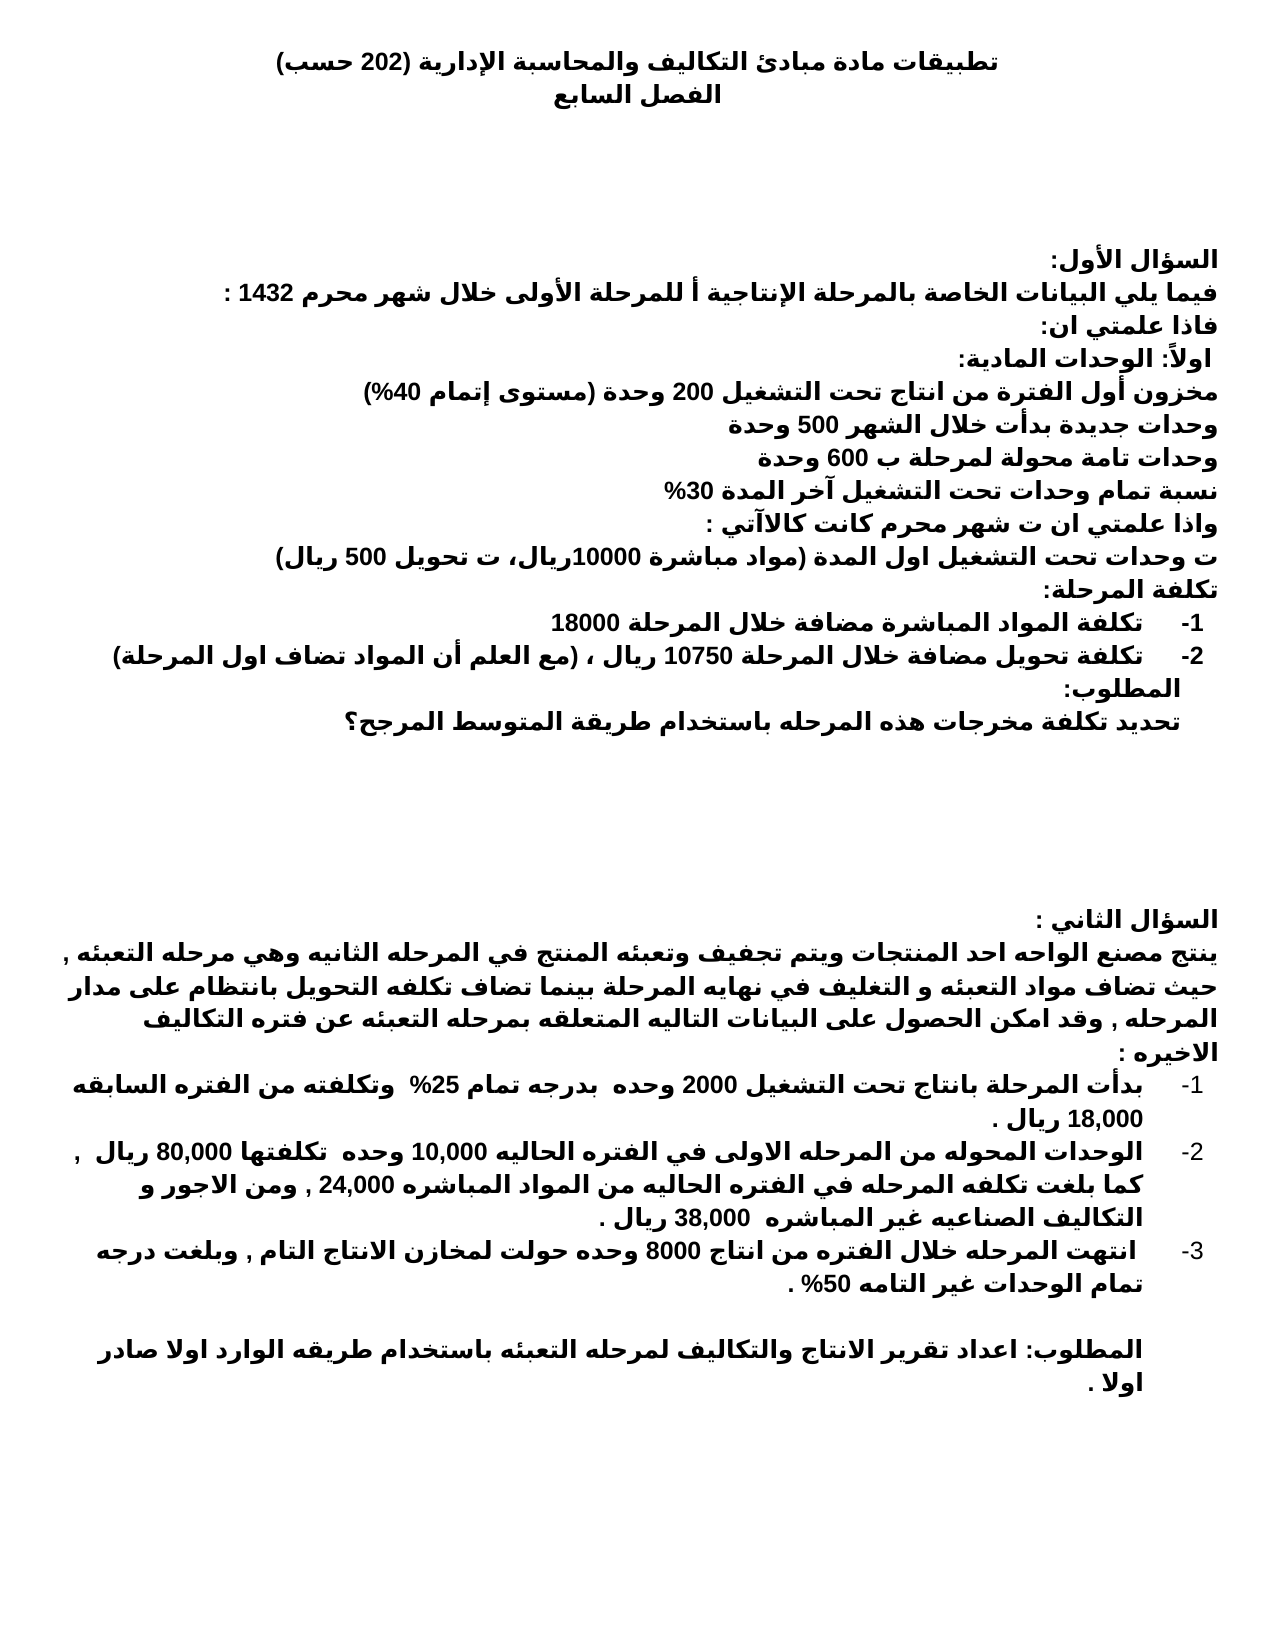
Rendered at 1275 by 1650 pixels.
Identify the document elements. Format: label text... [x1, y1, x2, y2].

text وحدات تامة محولة لمرحلة ب 600 وحدة [56, 443, 1219, 472]
list انتهت المرحله خلال الفتره من انتاج 8000 وحده حولت لمخازن الانتاج التام , وبلغت درجه تمام الوحدات غير التامه 50% . [56, 1236, 1181, 1297]
list بدأت المرحلة بانتاج تحت التشغيل 2000 وحده بدرجه تمام 25% وتكلفته من الفتره السابقه 18,000 ريال . [56, 1071, 1181, 1132]
text المطلوب: [56, 674, 1181, 703]
text نسبة تمام وحدات تحت التشغيل آخر المدة 30% [56, 476, 1219, 505]
text فاذا علمتي ان: [56, 311, 1219, 340]
text ينتج مصنع الواحه احد المنتجات ويتم تجفيف وتعبئه المنتج في المرحله الثانيه وهي مرحله التعبئه , حيث تضاف مواد التعبئه و التغليف في نهايه المرحلة بينما تضاف تكلفه التحويل بانتظام على مدار المرحله , وقد امكن الحصول على البيانات التاليه المتعلقه بمرحله التعبئه عن فتره التكاليف الاخيره : [56, 938, 1219, 1066]
text وحدات جديدة بدأت خلال الشهر 500 وحدة [56, 410, 1219, 439]
text واذا علمتي ان ت شهر محرم كانت كالاآتي : [56, 509, 1219, 538]
title تطبيقات مادة مبادئ التكاليف والمحاسبة الإدارية (202 حسب) [56, 47, 1219, 76]
text تحديد تكلفة مخرجات هذه المرحله باستخدام طريقة المتوسط المرجح؟ [56, 707, 1181, 736]
title الفصل السابع [56, 80, 1219, 109]
list تكلفة تحويل مضافة خلال المرحلة 10750 ريال ، (مع العلم أن المواد تضاف اول المرحلة) [56, 641, 1181, 670]
text فيما يلي البيانات الخاصة بالمرحلة الإنتاجية أ للمرحلة الأولى خلال شهر محرم 1432 : [56, 278, 1219, 307]
text ت وحدات تحت التشغيل اول المدة (مواد مباشرة 10000ريال، ت تحويل 500 ريال) [56, 542, 1219, 571]
text مخزون أول الفترة من انتاج تحت التشغيل 200 وحدة (مستوى إتمام 40%) [56, 377, 1219, 406]
list الوحدات المحوله من المرحله الاولى في الفتره الحاليه 10,000 وحده تكلفتها 80,000 ريال , كما بلغت تكلفه المرحله في الفتره الحاليه من المواد المباشره 24,000 , ومن الاجور و التكاليف الصناعيه غير المباشره 38,000 ريال . [56, 1137, 1181, 1231]
text المطلوب: اعداد تقرير الانتاج والتكاليف لمرحله التعبئه باستخدام طريقه الوارد اولا صادر اولا . [56, 1335, 1144, 1396]
text السؤال الثاني : [56, 905, 1219, 934]
title السؤال الأول: [56, 245, 1219, 274]
text اولاً: الوحدات المادية: [56, 344, 1219, 373]
text تكلفة المرحلة: [56, 575, 1219, 604]
list تكلفة المواد المباشرة مضافة خلال المرحلة 18000 [56, 608, 1181, 637]
